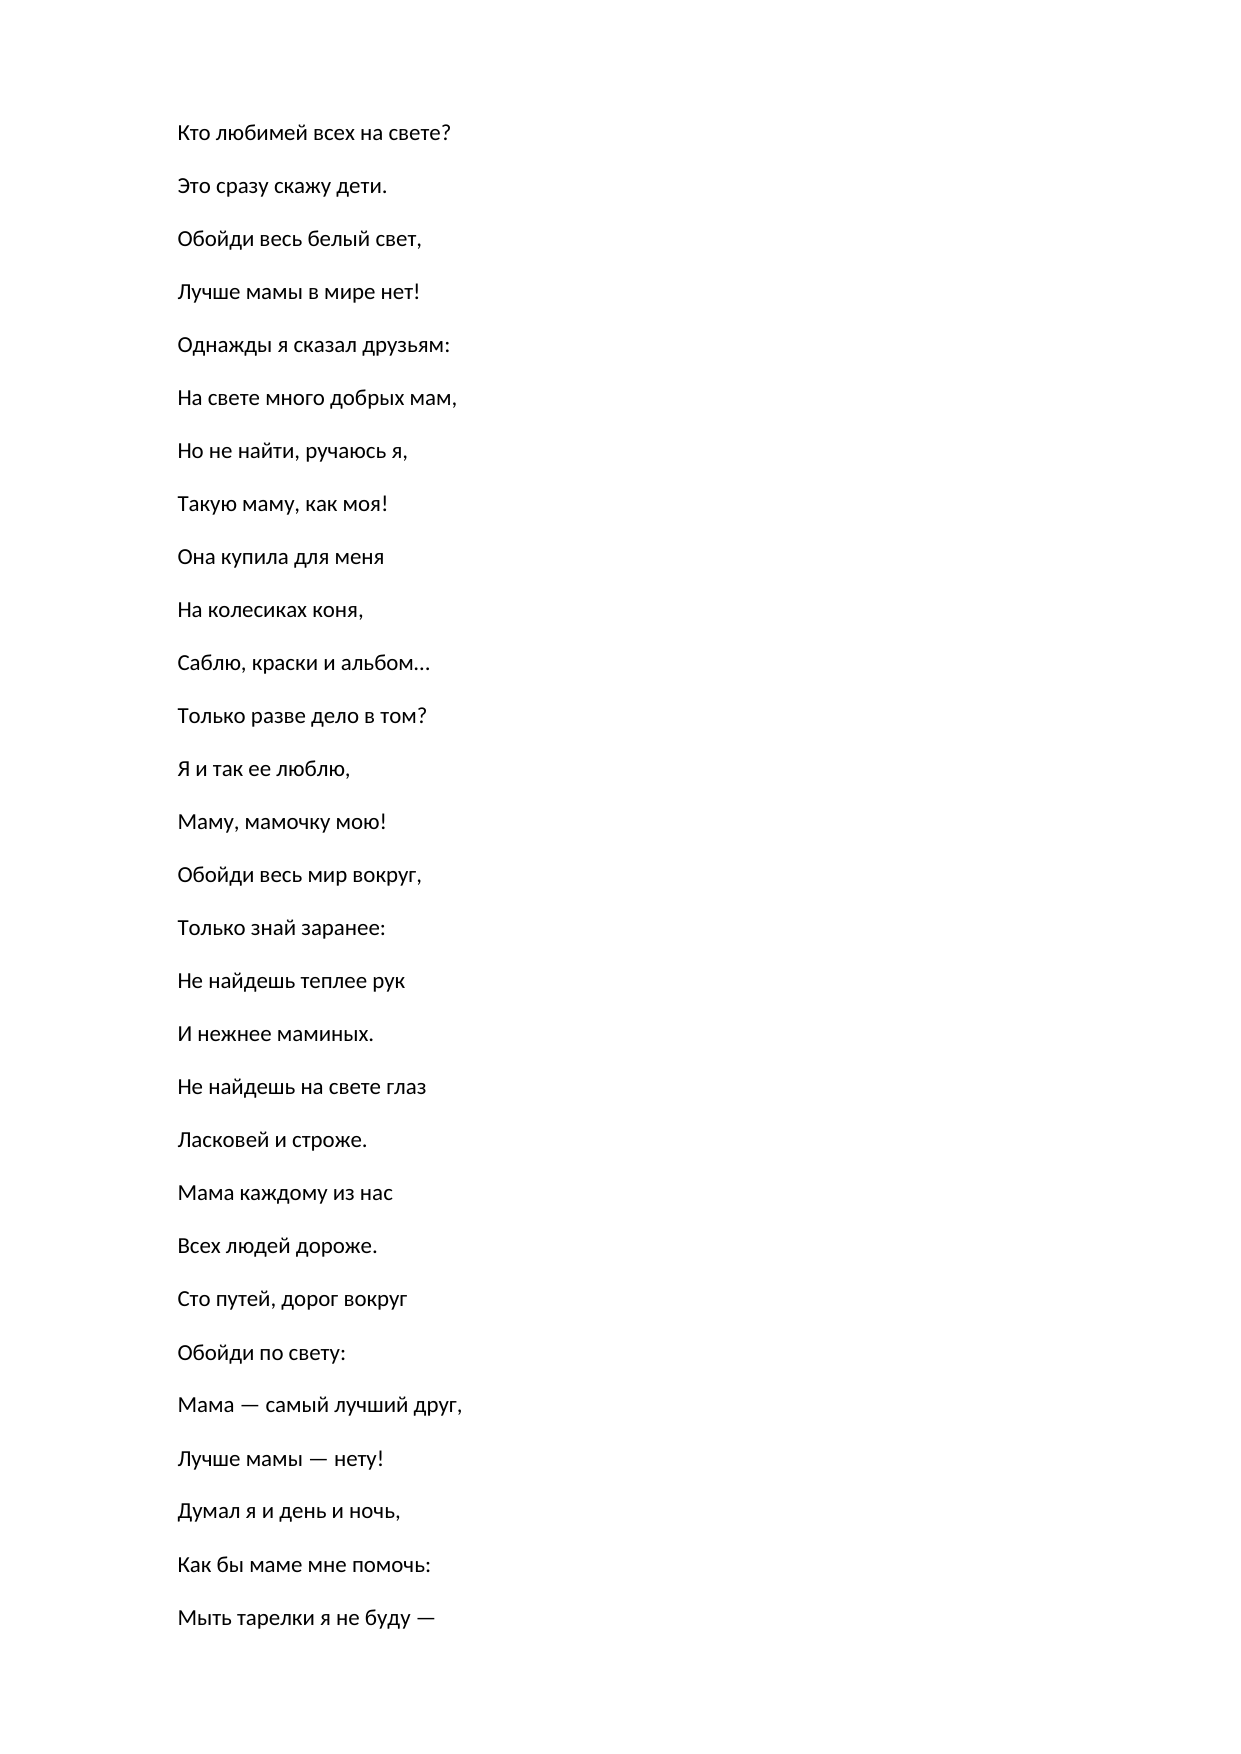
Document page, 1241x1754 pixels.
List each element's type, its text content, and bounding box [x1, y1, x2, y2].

text И нежнее маминых. [177, 1019, 1152, 1047]
text Саблю, краски и альбом… [177, 648, 1152, 676]
text Обойди весь белый свет, [177, 224, 1152, 252]
text Лучше мамы — нету! [177, 1444, 1152, 1472]
text Кто любимей всех на свете? [177, 118, 1152, 146]
text Маму, мамочку мою! [177, 807, 1152, 835]
text Это сразу скажу дети. [177, 171, 1152, 199]
text Но не найти, ручаюсь я, [177, 436, 1152, 464]
text Мыть тарелки я не буду — [177, 1603, 1152, 1631]
text Не найдешь на свете глаз [177, 1072, 1152, 1101]
text Только разве дело в том? [177, 701, 1152, 729]
text Думал я и день и ночь, [177, 1497, 1152, 1525]
text На колесиках коня, [177, 595, 1152, 623]
text Мама — самый лучший друг, [177, 1391, 1152, 1419]
text Такую маму, как моя! [177, 489, 1152, 517]
text Однажды я сказал друзьям: [177, 330, 1152, 358]
text Не найдешь теплее рук [177, 966, 1152, 994]
text Сто путей, дорог вокруг [177, 1284, 1152, 1313]
text Лучше мамы в мире нет! [177, 277, 1152, 305]
text На свете много добрых мам, [177, 383, 1152, 411]
text Она купила для меня [177, 542, 1152, 570]
text Обойди по свету: [177, 1338, 1152, 1366]
text Только знай заранее: [177, 913, 1152, 941]
text Я и так ее люблю, [177, 754, 1152, 782]
text Мама каждому из нас [177, 1178, 1152, 1207]
text Ласковей и строже. [177, 1126, 1152, 1153]
text Как бы маме мне помочь: [177, 1550, 1152, 1578]
text Обойди весь мир вокруг, [177, 860, 1152, 888]
text Всех людей дороже. [177, 1232, 1152, 1259]
